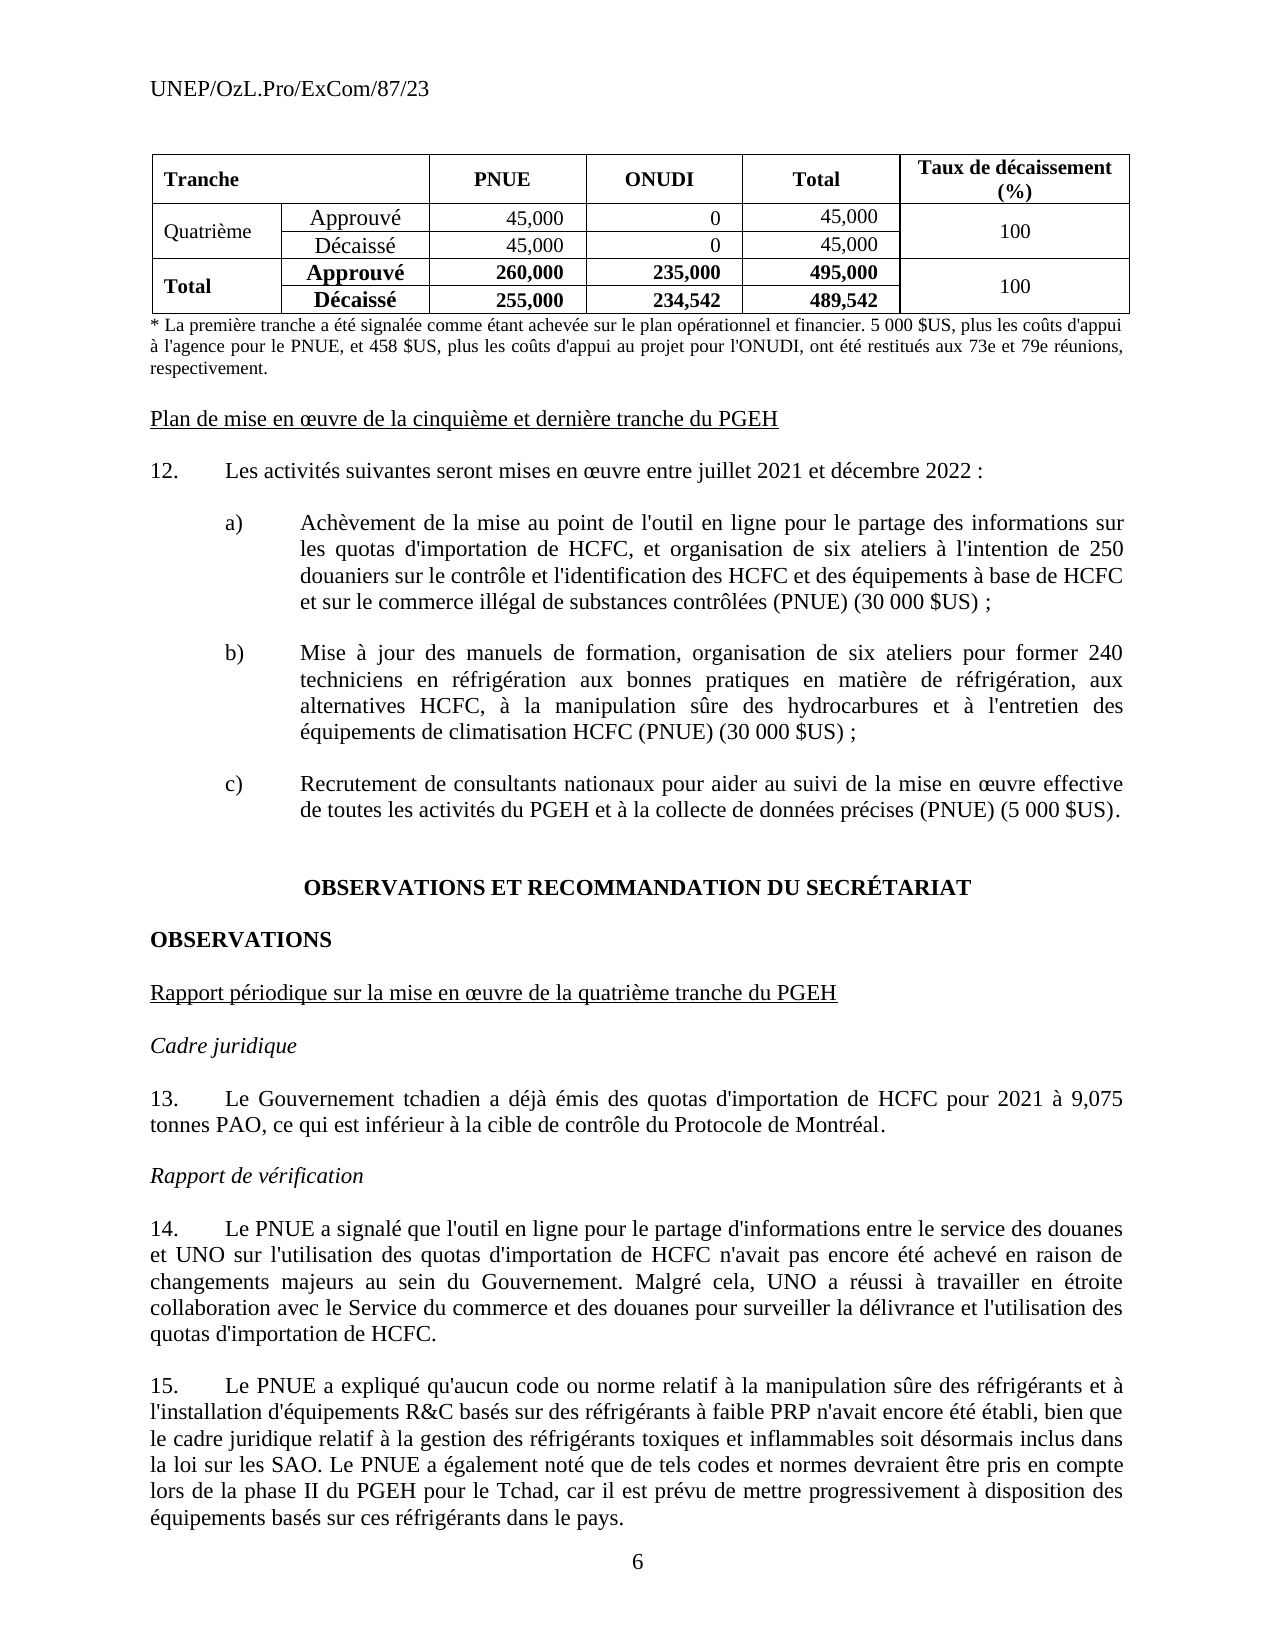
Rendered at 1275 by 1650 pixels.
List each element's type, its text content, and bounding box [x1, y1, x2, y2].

text Rapport de vérification [150, 1162, 1125, 1189]
subtitle Recrutement de consultants nationaux pour aider au suivi de la mise en œuvre effective de toutes les activités du PGEH et à la collecte de données précises (PNUE) (5 000 $US). [225, 770, 1125, 822]
subtitle Le PNUE a expliqué qu'aucun code ou norme relatif à la manipulation sûre des réfrigérants et à l'installation d'équipements R&C basés sur des réfrigérants à faible PRP n'avait encore été établi, bien que le cadre juridique relatif à la gestion des réfrigérants toxiques et inflammables soit désormais inclus dans la loi sur les SAO. Le PNUE a également noté que de tels codes et normes devraient être pris en compte lors de la phase II du PGEH pour le Tchad, car il est prévu de mettre progressivement à disposition des équipements basés sur ces réfrigérants dans le pays. [150, 1372, 1125, 1530]
table_cell Approuvé [282, 204, 429, 231]
subtitle Mise à jour des manuels de formation, organisation de six ateliers pour former 240 techniciens en réfrigération aux bonnes pratiques en matière de réfrigération, aux alternatives HCFC, à la manipulation sûre des hydrocarbures et à l'entretien des équipements de climatisation HCFC (PNUE) (30 000 $US) ; [225, 639, 1125, 745]
table_cell 45,000 [743, 232, 899, 258]
subtitle Les activités suivantes seront mises en œuvre entre juillet 2021 et décembre 2022 : [150, 458, 1125, 484]
table_cell 234,542 [587, 286, 742, 313]
table_cell Quatrième [153, 204, 281, 258]
table_header Tranche [153, 155, 429, 203]
table_header Taux de décaissement (%) [901, 155, 1129, 203]
text Rapport périodique sur la mise en œuvre de la quatrième tranche du PGEH [150, 979, 1125, 1006]
table_cell 0 [587, 204, 742, 231]
text Cadre juridique [150, 1032, 1125, 1058]
text Plan de mise en œuvre de la cinquième et dernière tranche du PGEH [150, 405, 1125, 431]
table_cell 495,000 [743, 259, 899, 285]
table_cell 260,000 [430, 259, 586, 285]
table_cell 0 [587, 232, 742, 258]
table_cell Décaissé [282, 286, 429, 313]
table_cell 45,000 [743, 204, 899, 231]
table_cell Total [153, 259, 281, 313]
table_cell 45,000 [430, 204, 586, 231]
text * La première tranche a été signalée comme étant achevée sur le plan opérationnel et financier. 5 000 $US, plus les coûts d'appui à l'agence pour le PNUE, et 458 $US, plus les coûts d'appui au projet pour l'ONUDI, ont été restitués aux 73e et 79e réunions, respectivement. [150, 314, 1125, 378]
table_cell 255,000 [430, 286, 586, 313]
text OBSERVATIONS ET RECOMMANDATION DU SECRÉTARIAT [150, 874, 1125, 900]
table_cell 45,000 [430, 232, 586, 258]
table_cell 489,542 [743, 286, 899, 313]
table_cell 235,000 [587, 259, 742, 285]
subtitle Achèvement de la mise au point de l'outil en ligne pour le partage des informations sur les quotas d'importation de HCFC, et organisation de six ateliers à l'intention de 250 douaniers sur le contrôle et l'identification des HCFC et des équipements à base de HCFC et sur le commerce illégal de substances contrôlées (PNUE) (30 000 $US) ; [225, 509, 1125, 614]
table_header PNUE [430, 155, 586, 203]
subtitle Le Gouvernement tchadien a déjà émis des quotas d'importation de HCFC pour 2021 à 9,075 tonnes PAO, ce qui est inférieur à la cible de contrôle du Protocole de Montréal. [150, 1085, 1125, 1137]
table_header ONUDI [587, 155, 742, 203]
subtitle Le PNUE a signalé que l'outil en ligne pour le partage d'informations entre le service des douanes et UNO sur l'utilisation des quotas d'importation de HCFC n'avait pas encore été achevé en raison de changements majeurs au sein du Gouvernement. Malgré cela, UNO a réussi à travailler en étroite collaboration avec le Service du commerce et des douanes pour surveiller la délivrance et l'utilisation des quotas d'importation de HCFC. [150, 1215, 1125, 1347]
table_cell 100 [901, 204, 1129, 258]
table_cell 100 [901, 259, 1129, 313]
table_header Total [743, 155, 899, 203]
table_cell Approuvé [282, 259, 429, 285]
table_cell Décaissé [282, 232, 429, 258]
text OBSERVATIONS [150, 927, 1125, 953]
